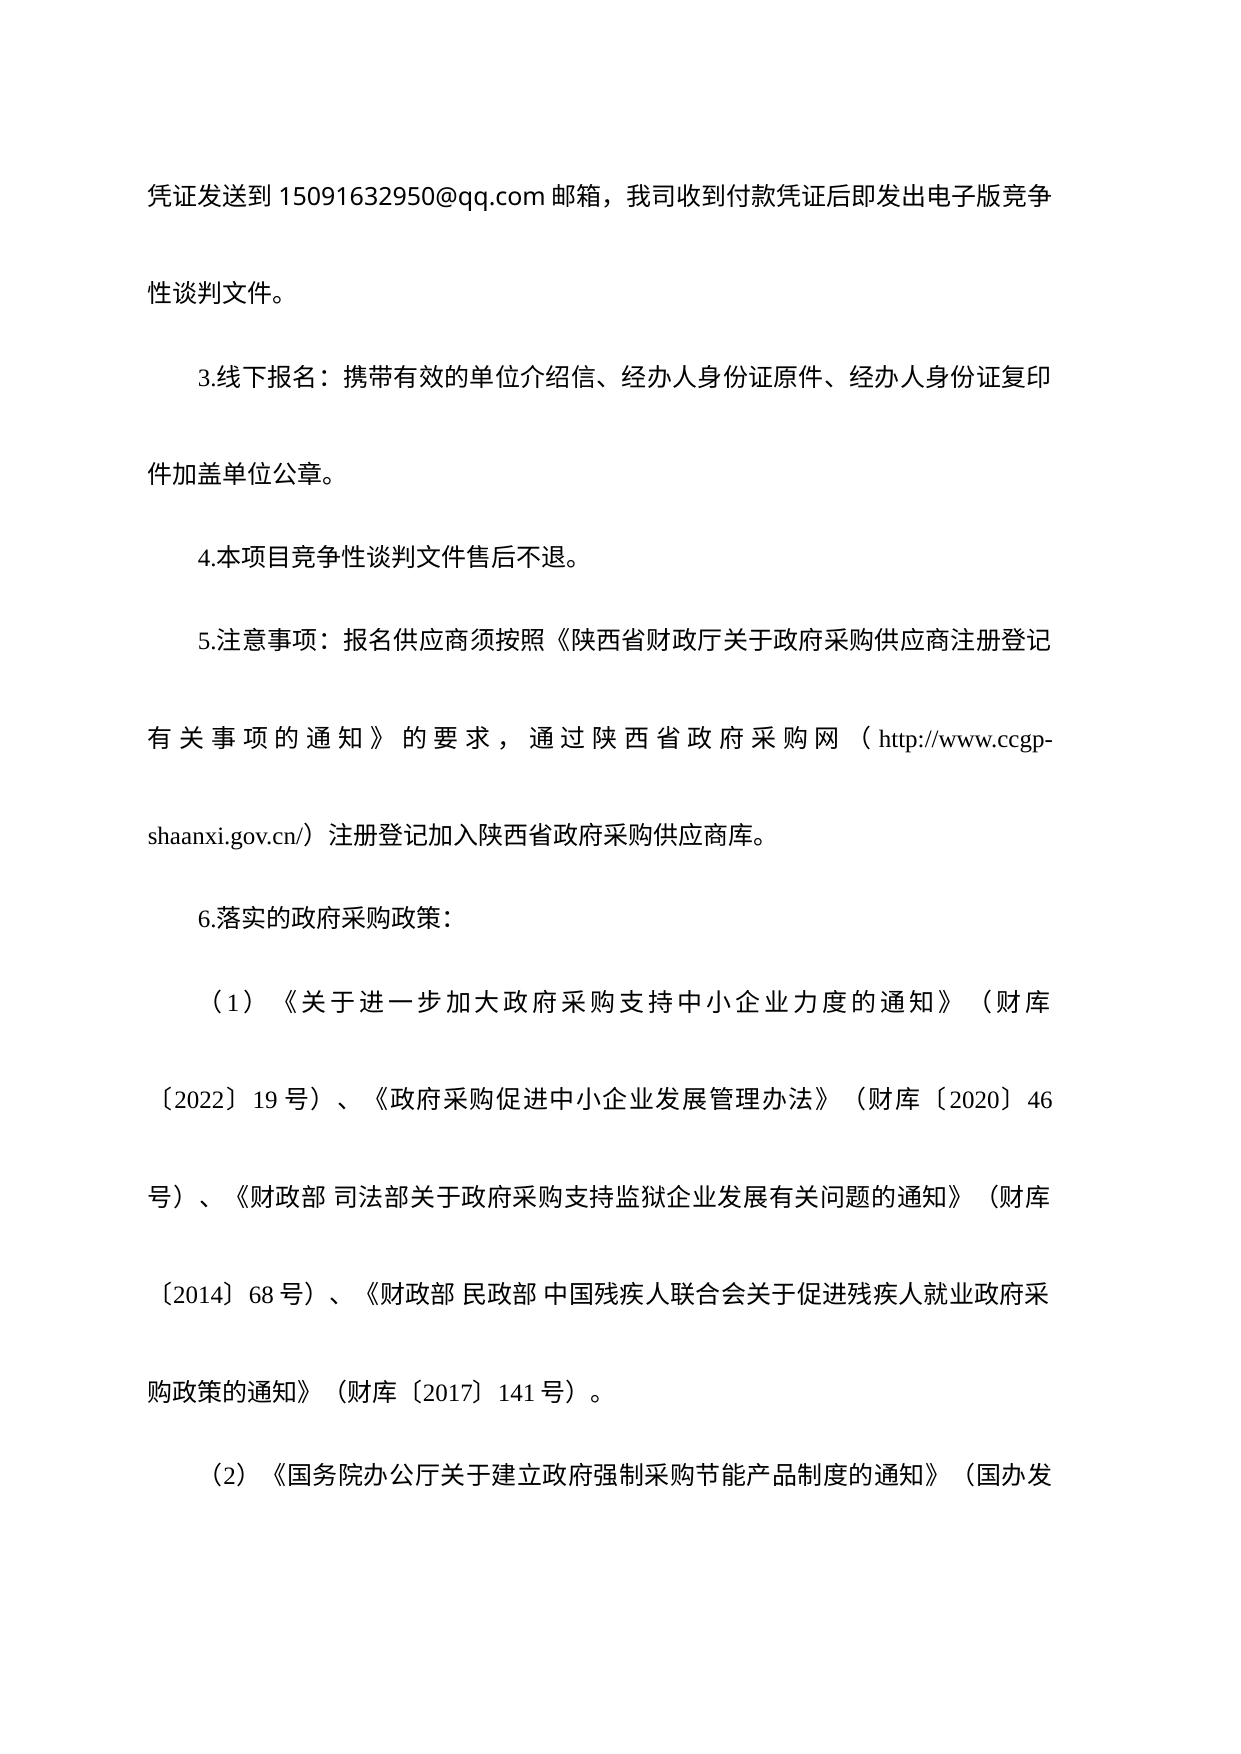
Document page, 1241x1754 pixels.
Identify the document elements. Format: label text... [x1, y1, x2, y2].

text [148, 1441, 1053, 1506]
text 5.注意事项：报名供应商须按照《陕西省财政厅关于政府采购供应商注册登记有关事项的通知》的要求，通过陕西省政府采购网（http://www.ccgp-shaanxi.gov.cn/）注册登记加入陕西省政府采购供应商库。 [148, 606, 1053, 866]
text 3.线下报名：携带有效的单位介绍信、经办人身份证原件、经办人身份证复印件加盖单位公章。 [148, 343, 1053, 505]
text 6.落实的政府采购政策： [148, 884, 1053, 949]
text （1）《关于进一步加大政府采购支持中小企业力度的通知》（财库〔2022〕19号）、《政府采购促进中小企业发展管理办法》（财库〔2020〕46号）、《财政部 司法部关于政府采购支持监狱企业发展有关问题的通知》（财库〔2014〕68号）、《财政部 民政部 中国残疾人联合会关于促进残疾人就业政府采购政策的通知》（财库〔2017〕141号）。 [148, 968, 1053, 1423]
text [148, 162, 1053, 324]
text 4.本项目竞争性谈判文件售后不退。 [148, 523, 1053, 588]
